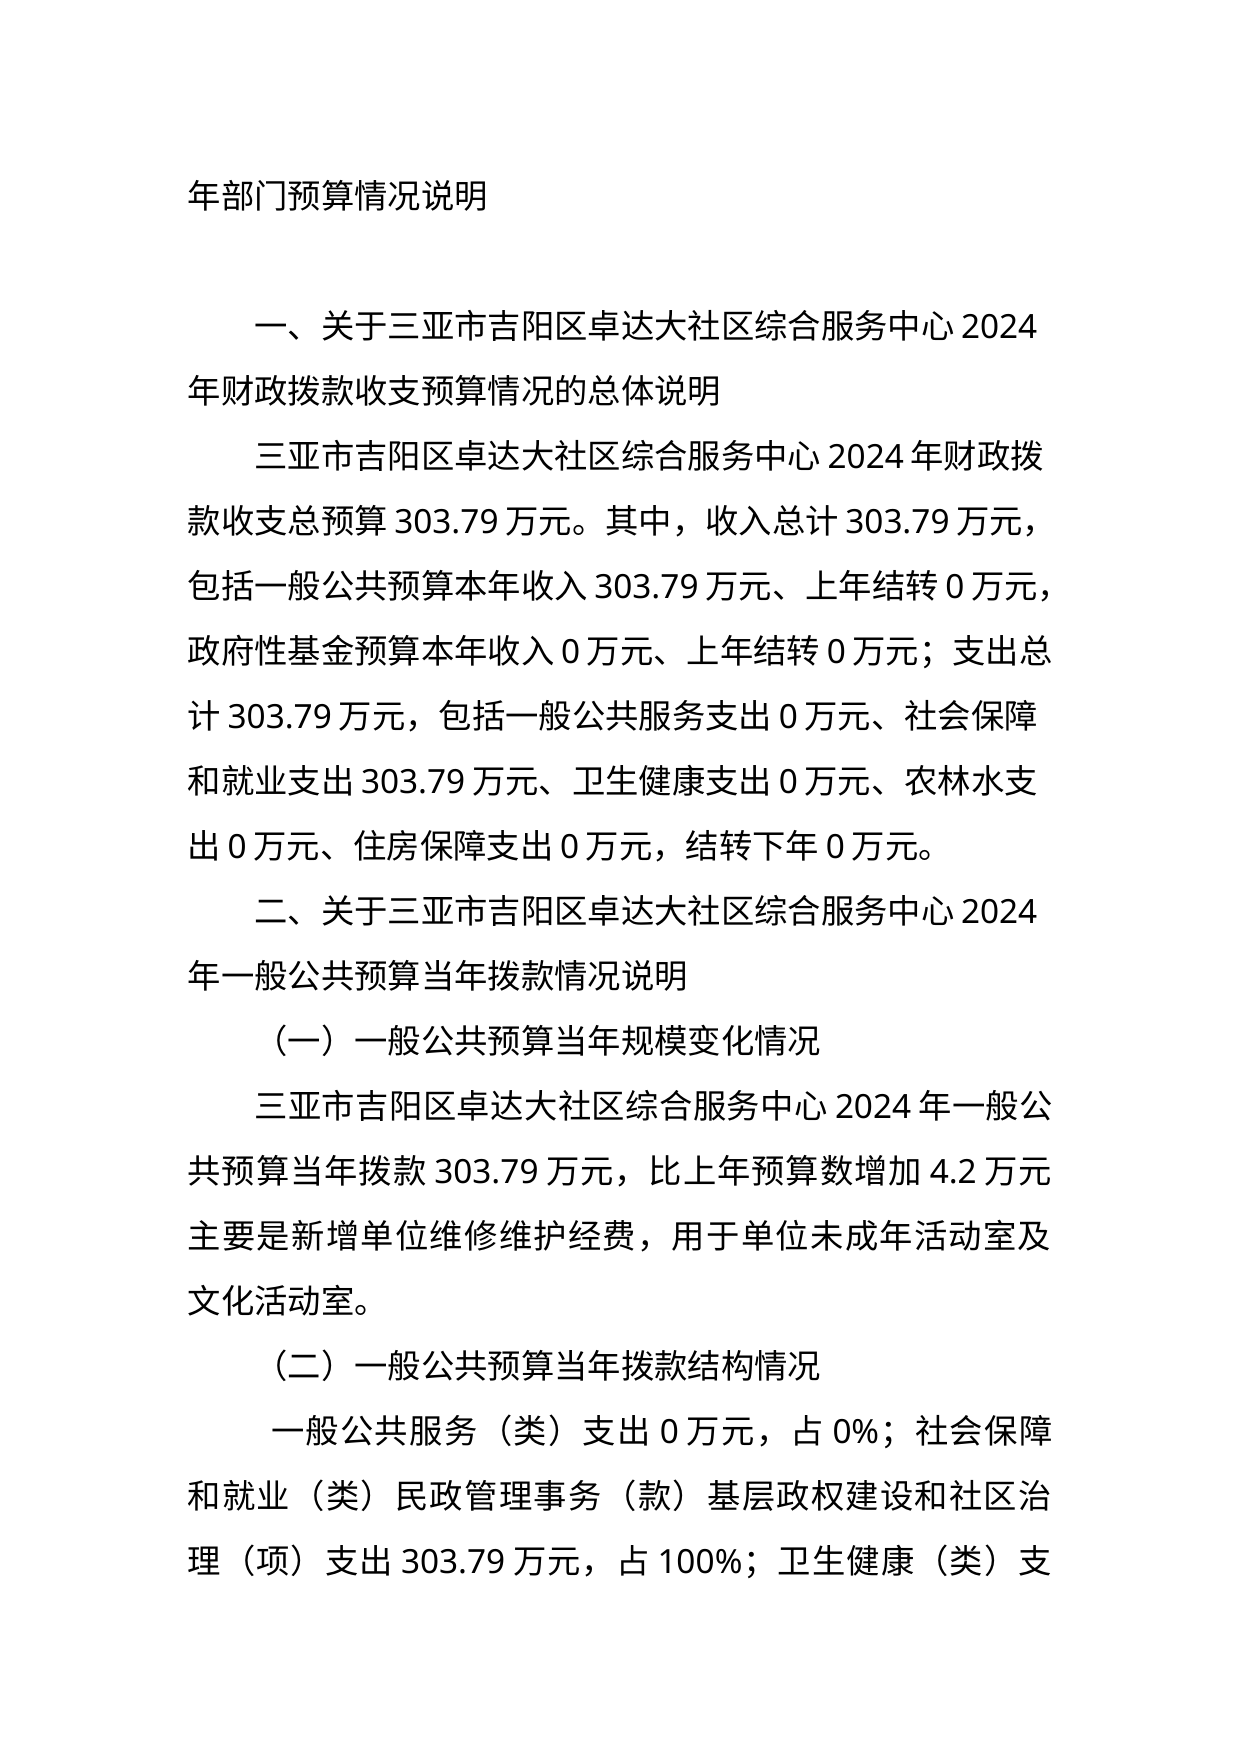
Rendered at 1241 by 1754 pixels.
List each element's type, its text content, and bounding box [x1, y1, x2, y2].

text 二、关于三亚市吉阳区卓达大社区综合服务中心2024年一般公共预算当年拨款情况说明 [187, 877, 1053, 1007]
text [187, 162, 1053, 227]
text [187, 1397, 1053, 1592]
text （二）一般公共预算当年拨款结构情况 [187, 1332, 1053, 1397]
text 三亚市吉阳区卓达大社区综合服务中心2024年一般公共预算当年拨款303.79万元，比上年预算数增加4.2万元，主要是新增单位维修维护经费，用于单位未成年活动室及文化活动室。 [187, 1072, 1053, 1332]
text 三亚市吉阳区卓达大社区综合服务中心2024年财政拨款收支总预算303.79万元。其中，收入总计303.79万元，包括一般公共预算本年收入303.79万元、上年结转0万元，政府性基金预算本年收入0万元、上年结转0万元；支出总计303.79万元，包括一般公共服务支出0万元、社会保障和就业支出303.79万元、卫生健康支出0万元、农林水支出0万元、住房保障支出0万元，结转下年0万元。 [187, 422, 1053, 877]
text 一、关于三亚市吉阳区卓达大社区综合服务中心2024年财政拨款收支预算情况的总体说明 [187, 292, 1053, 422]
text （一）一般公共预算当年规模变化情况 [187, 1007, 1053, 1072]
